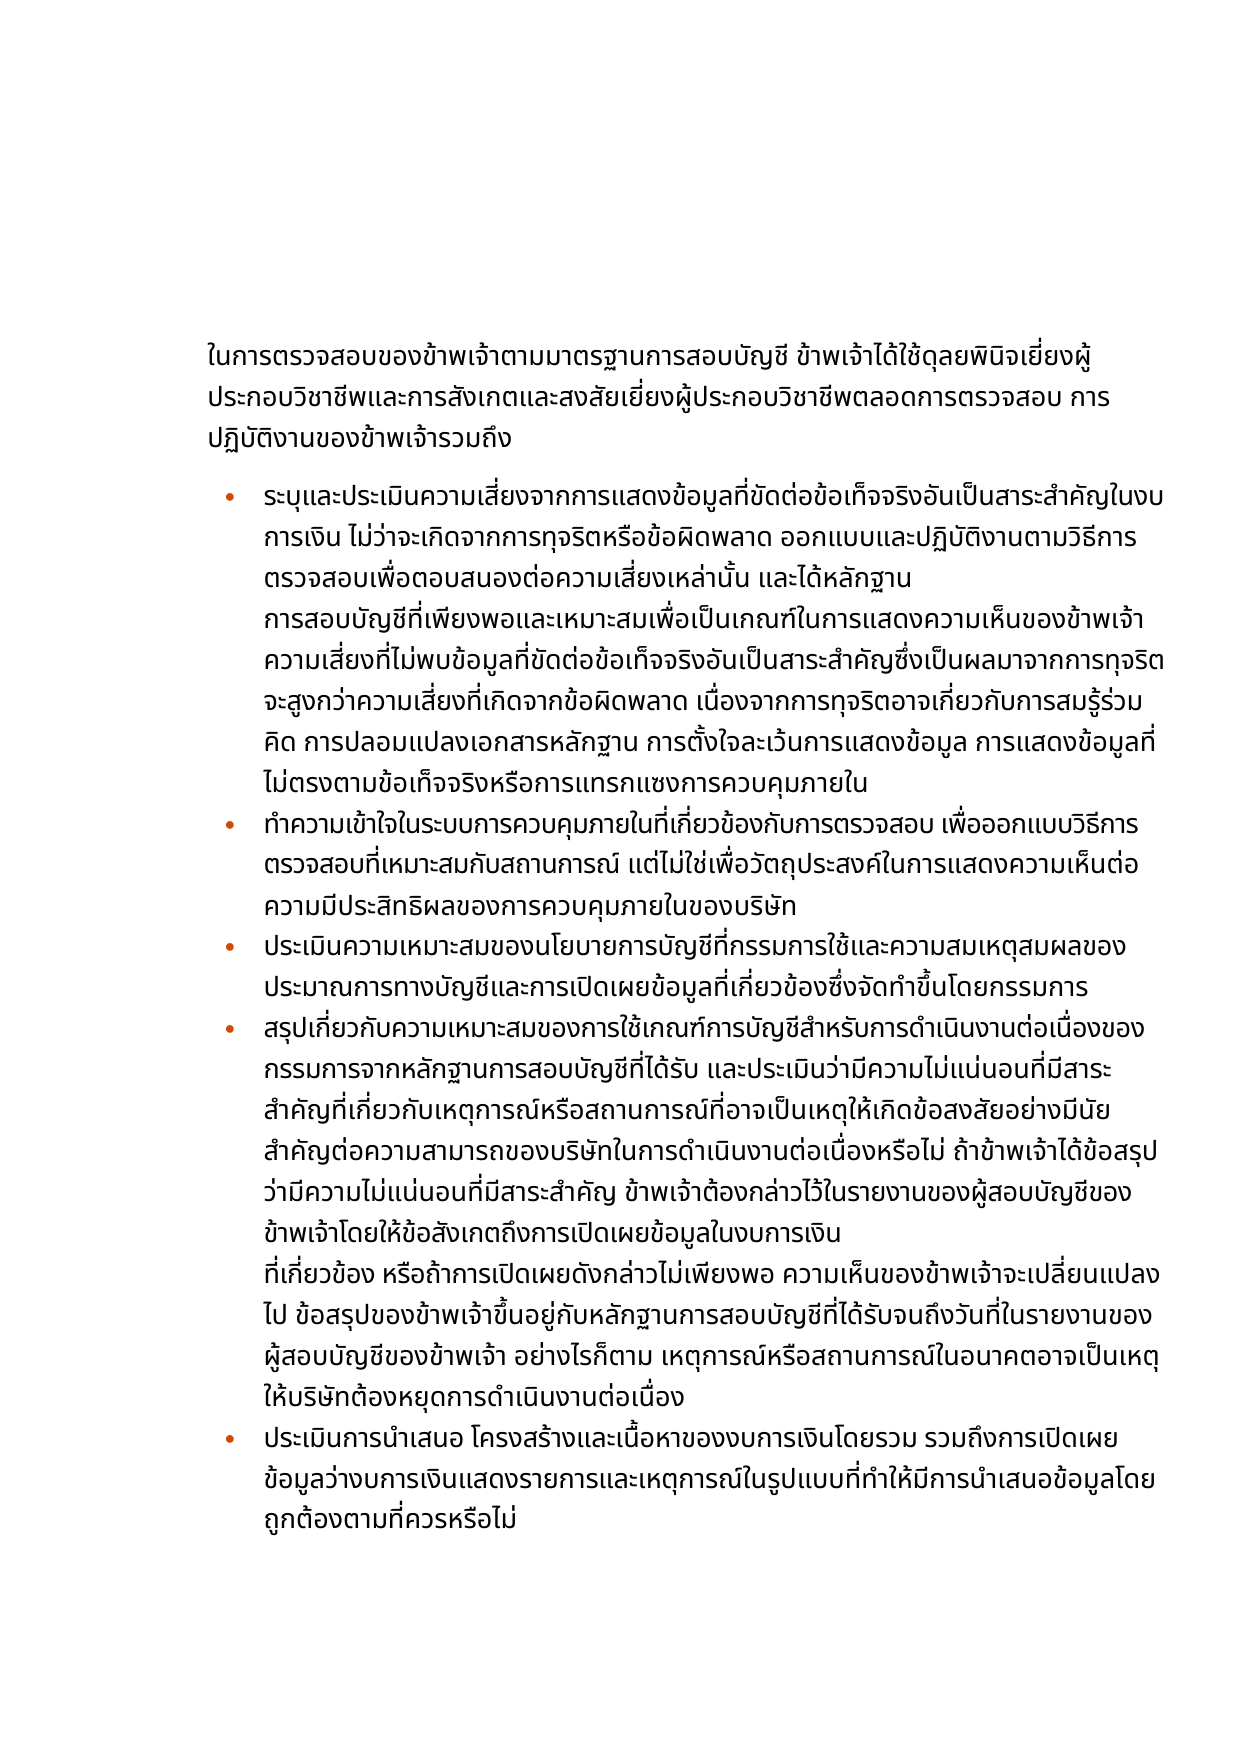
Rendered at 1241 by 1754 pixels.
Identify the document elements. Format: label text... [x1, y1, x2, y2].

list ประเมินความเหมาะสมของนโยบายการบัญชีที่กรรมการใช้และความสมเหตุสมผลของประมาณการทางบัญชีและการเปิดเผยข้อมูลที่เกี่ยวข้องซึ่งจัดทำขึ้นโดยกรรมการ [226, 927, 1165, 1009]
list ประเมินการนำเสนอ โครงสร้างและเนื้อหาของงบการเงินโดยรวม รวมถึงการเปิดเผยข้อมูลว่างบการเงินแสดงรายการและเหตุการณ์ในรูปแบบที่ทำให้มีการนำเสนอข้อมูลโดยถูกต้องตามที่ควรหรือไม่ [226, 1418, 1165, 1541]
list สรุปเกี่ยวกับความเหมาะสมของการใช้เกณฑ์การบัญชีสำหรับการดำเนินงานต่อเนื่องของกรรมการจากหลักฐานการสอบบัญชีที่ได้รับ และประเมินว่ามีความไม่แน่นอนที่มีสาระสำคัญที่เกี่ยวกับเหตุการณ์หรือสถานการณ์ที่อาจเป็นเหตุให้เกิดข้อสงสัยอย่างมีนัยสำคัญต่อความสามารถของบริษัทในการดำเนินงานต่อเนื่องหรือไม่ ถ้าข้าพเจ้าได้ข้อสรุปว่ามีความไม่แน่นอนที่มีสาระสำคัญ ข้าพเจ้าต้องกล่าวไว้ในรายงานของผู้สอบบัญชีของข้าพเจ้าโดยให้ข้อสังเกตถึงการเปิดเผยข้อมูลในงบการเงิน ที่เกี่ยวข้อง หรือถ้าการเปิดเผยดังกล่าวไม่เพียงพอ ความเห็นของข้าพเจ้าจะเปลี่ยนแปลงไป ข้อสรุปของข้าพเจ้าขึ้นอยู่กับหลักฐานการสอบบัญชีที่ได้รับจนถึงวันที่ในรายงานของผู้สอบบัญชีของข้าพเจ้า อย่างไรก็ตาม เหตุการณ์หรือสถานการณ์ในอนาคตอาจเป็นเหตุให้บริษัทต้องหยุดการดำเนินงานต่อเนื่อง [226, 1009, 1165, 1418]
list ทำความเข้าใจในระบบการควบคุมภายในที่เกี่ยวข้องกับการตรวจสอบ เพื่อออกแบบวิธีการตรวจสอบที่เหมาะสมกับสถานการณ์ แต่ไม่ใช่เพื่อวัตถุประสงค์ในการแสดงความเห็นต่อความมีประสิทธิผลของการควบคุมภายในของบริษัท [226, 804, 1165, 927]
list ระบุและประเมินความเสี่ยงจากการแสดงข้อมูลที่ขัดต่อข้อเท็จจริงอันเป็นสาระสำคัญในงบการเงิน ไม่ว่าจะเกิดจากการทุจริตหรือข้อผิดพลาด ออกแบบและปฏิบัติงานตามวิธีการตรวจสอบเพื่อตอบสนองต่อความเสี่ยงเหล่านั้น และได้หลักฐาน การสอบบัญชีที่เพียงพอและเหมาะสมเพื่อเป็นเกณฑ์ในการแสดงความเห็นของข้าพเจ้า ความเสี่ยงที่ไม่พบข้อมูลที่ขัดต่อข้อเท็จจริงอันเป็นสาระสำคัญซึ่งเป็นผลมาจากการทุจริตจะสูงกว่าความเสี่ยงที่เกิดจากข้อผิดพลาด เนื่องจากการทุจริตอาจเกี่ยวกับการสมรู้ร่วมคิด การปลอมแปลงเอกสารหลักฐาน การตั้งใจละเว้นการแสดงข้อมูล การแสดงข้อมูลที่ไม่ตรงตามข้อเท็จจริงหรือการแทรกแซงการควบคุมภายใน [226, 477, 1165, 804]
text ในการตรวจสอบของข้าพเจ้าตามมาตรฐานการสอบบัญชี ข้าพเจ้าได้ใช้ดุลยพินิจเยี่ยงผู้ประกอบวิชาชีพและการสังเกตและสงสัยเยี่ยงผู้ประกอบวิชาชีพตลอดการตรวจสอบ การปฏิบัติงานของข้าพเจ้ารวมถึง [207, 337, 1165, 460]
